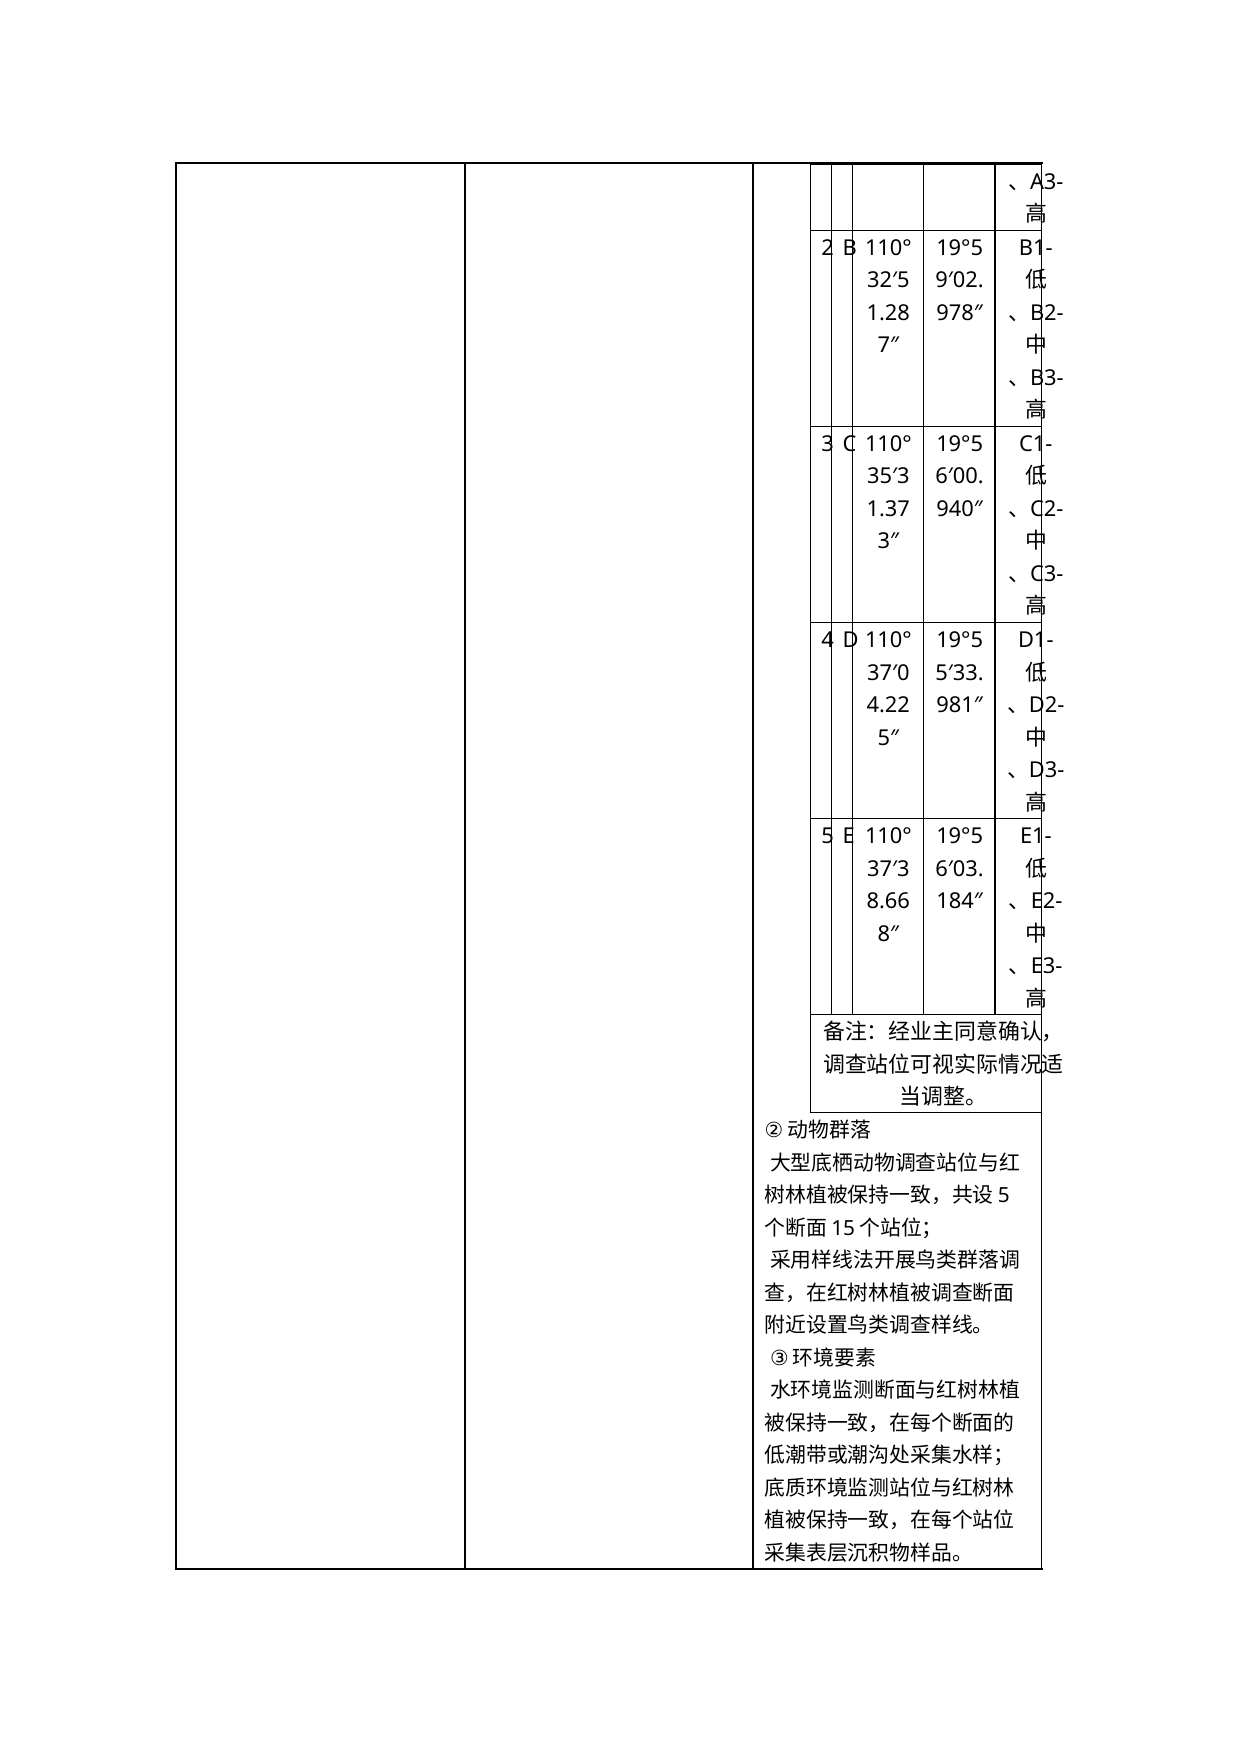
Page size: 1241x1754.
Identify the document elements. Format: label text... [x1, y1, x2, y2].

table_cell 1 [177, 164, 464, 1568]
table_cell ★ [466, 164, 752, 1568]
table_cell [754, 164, 1041, 1568]
